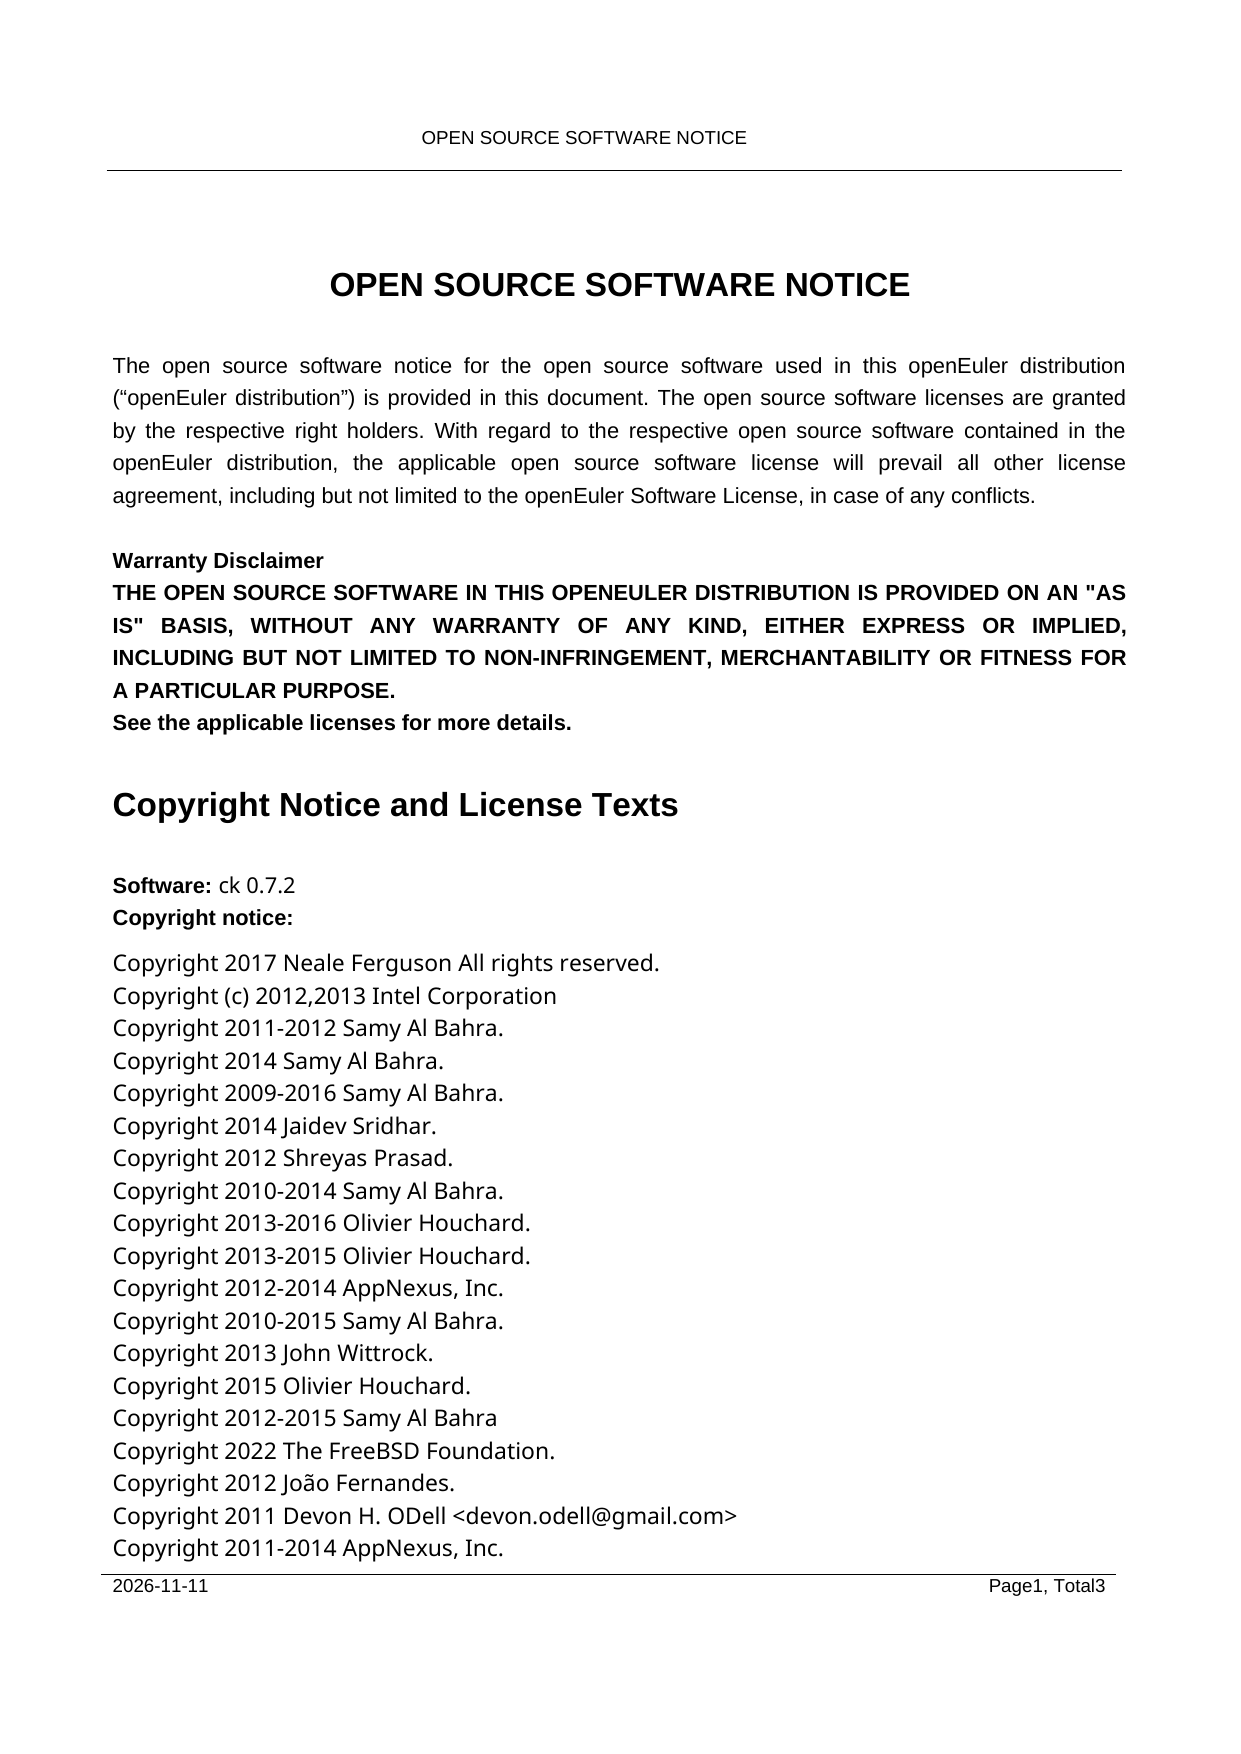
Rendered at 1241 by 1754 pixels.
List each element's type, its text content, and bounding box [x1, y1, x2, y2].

text Warranty Disclaimer [112, 544, 1128, 576]
title Software: ck 0.7.2 [112, 869, 1128, 901]
text OPEN SOURCE SOFTWARE NOTICE [112, 251, 1128, 316]
text THE OPEN SOURCE SOFTWARE IN THIS OPENEULER DISTRIBUTION IS PROVIDED ON AN "AS IS" BASIS, WITHOUT ANY WARRANTY OF ANY KIND, EITHER EXPRESS OR IMPLIED, INCLUDING BUT NOT LIMITED TO NON-INFRINGEMENT, MERCHANTABILITY OR FITNESS FOR A PARTICULAR PURPOSE. See the applicable licenses for more details. [112, 576, 1128, 739]
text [112, 947, 1128, 1564]
text Copyright Notice and License Texts [112, 771, 1128, 836]
text The open source software notice for the open source software used in this openEuler distribution (“openEuler distribution”) is provided in this document. The open source software licenses are granted by the respective right holders. With regard to the respective open source software contained in the openEuler distribution, the applicable open source software license will prevail all other license agreement, including but not limited to the openEuler Software License, in case of any conflicts. [112, 349, 1128, 511]
text Copyright notice: [112, 901, 1128, 934]
